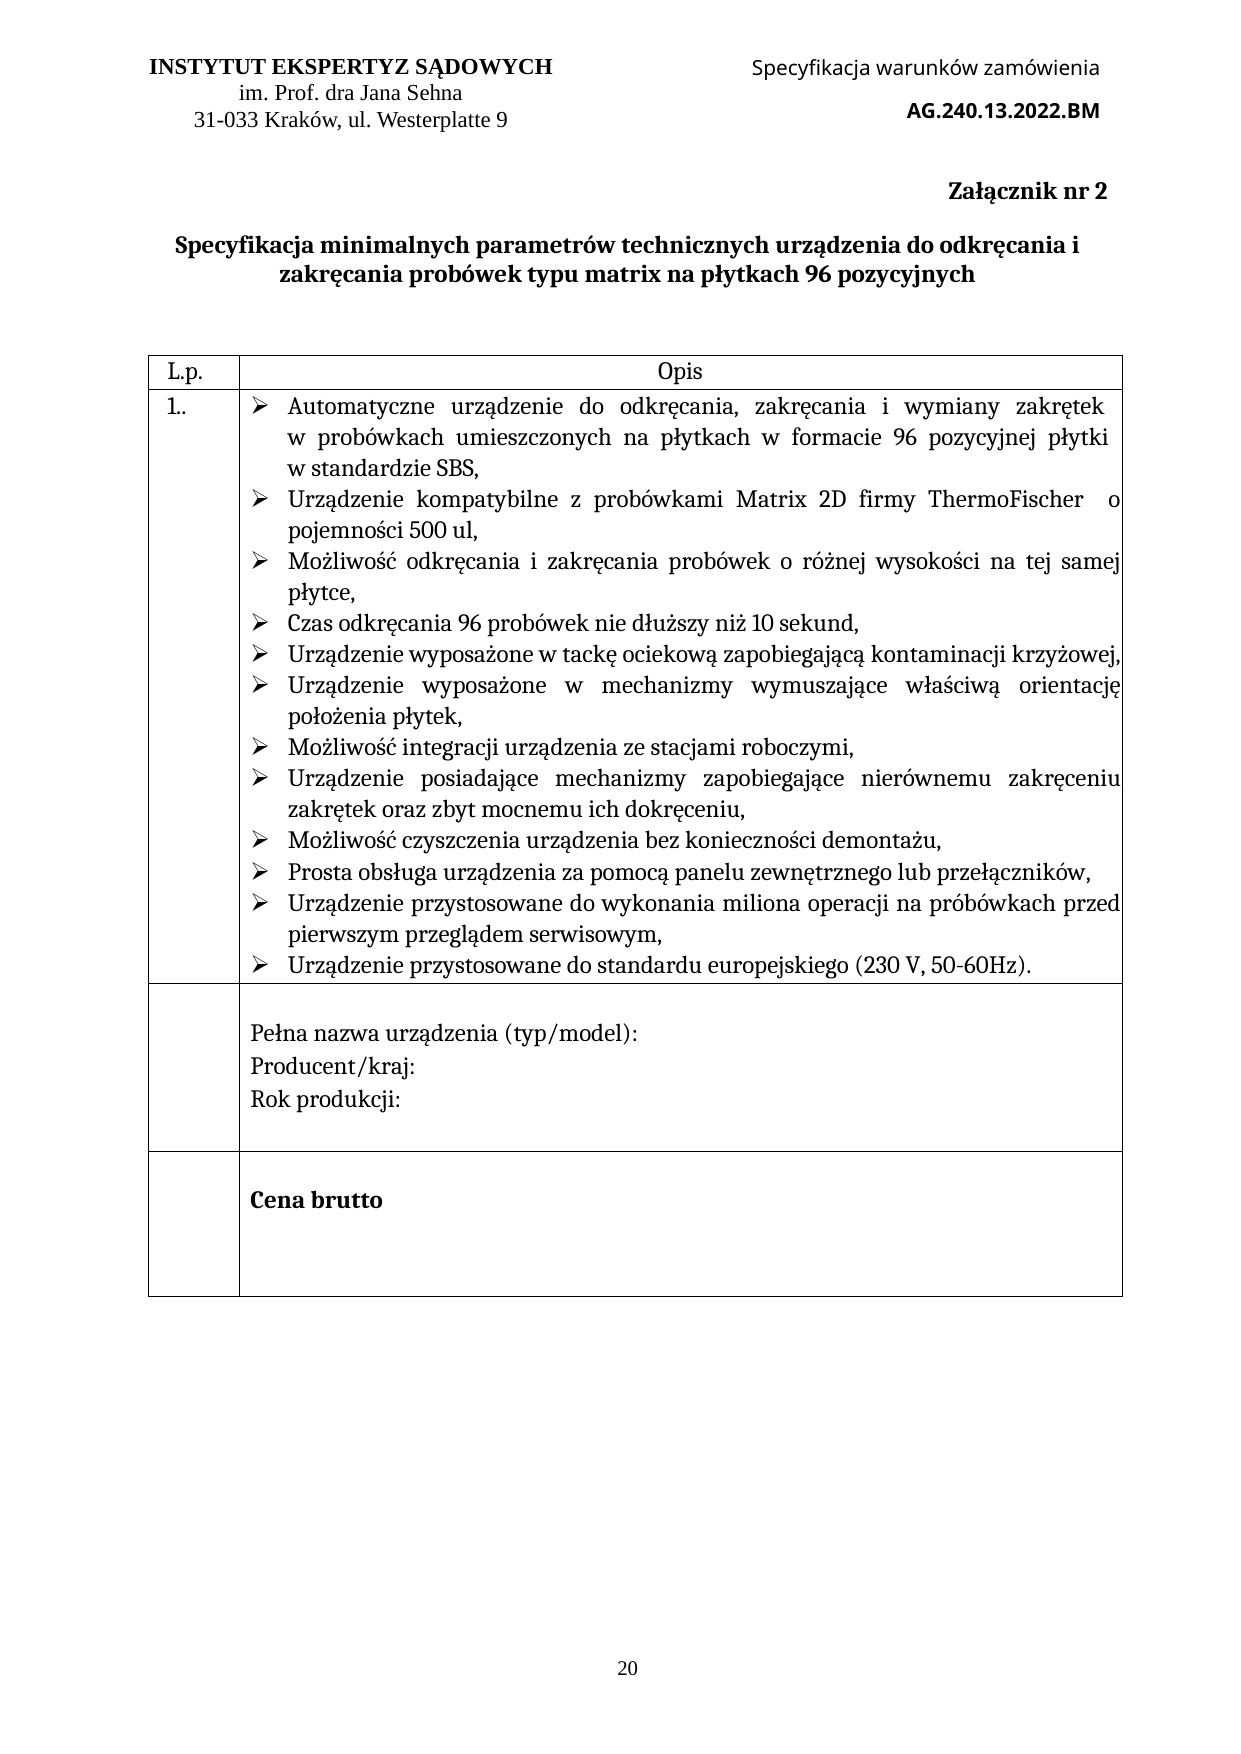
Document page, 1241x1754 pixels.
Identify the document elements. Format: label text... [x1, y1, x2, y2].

text Załącznik nr 2 [207, 177, 1107, 206]
table_cell Pełna nazwa urządzenia (typ/model): Producent/kraj: Rok produkcji: [240, 984, 1122, 1151]
table_header Opis [240, 356, 1122, 389]
table_cell [149, 1152, 239, 1296]
table_cell [149, 984, 239, 1151]
table_header L.p. [149, 356, 239, 389]
text Specyfikacja minimalnych parametrów technicznych urządzenia do odkręcania i zakręcania probówek typu matrix na płytkach 96 pozycyjnych [148, 231, 1107, 288]
table_cell 1.. [149, 390, 239, 983]
table_cell Automatyczne urządzenie do odkręcania, zakręcania i wymiany zakrętek w probówkach umieszczonych na płytkach w formacie 96 pozycyjnej płytki w standardzie SBS, Urządzenie kompatybilne z probówkami Matrix 2D firmy ThermoFischer o pojemności 500 ul, Możliwość odkręcania i zakręcania probówek o różnej wysokości na tej samej płytce, Czas odkręcania 96 probówek nie dłuższy niż 10 sekund, Urządzenie wyposażone w tackę ociekową zapobiegającą kontaminacji krzyżowej, Urządzenie wyposażone w mechanizmy wymuszające właściwą orientację położenia płytek, Możliwość integracji urządzenia ze stacjami roboczymi, Urządzenie posiadające mechanizmy zapobiegające nierównemu zakręceniu zakrętek oraz zbyt mocnemu ich dokręceniu, Możliwość czyszczenia urządzenia bez konieczności demontażu, Prosta obsługa urządzenia za pomocą panelu zewnętrznego lub przełączników, Urządzenie przystosowane do wykonania miliona operacji na próbówkach przed pierwszym przeglądem serwisowym, Urządzenie przystosowane do standardu europejskiego (230 V, 50-60Hz). [240, 390, 1122, 983]
table_cell Cena brutto [240, 1152, 1122, 1296]
